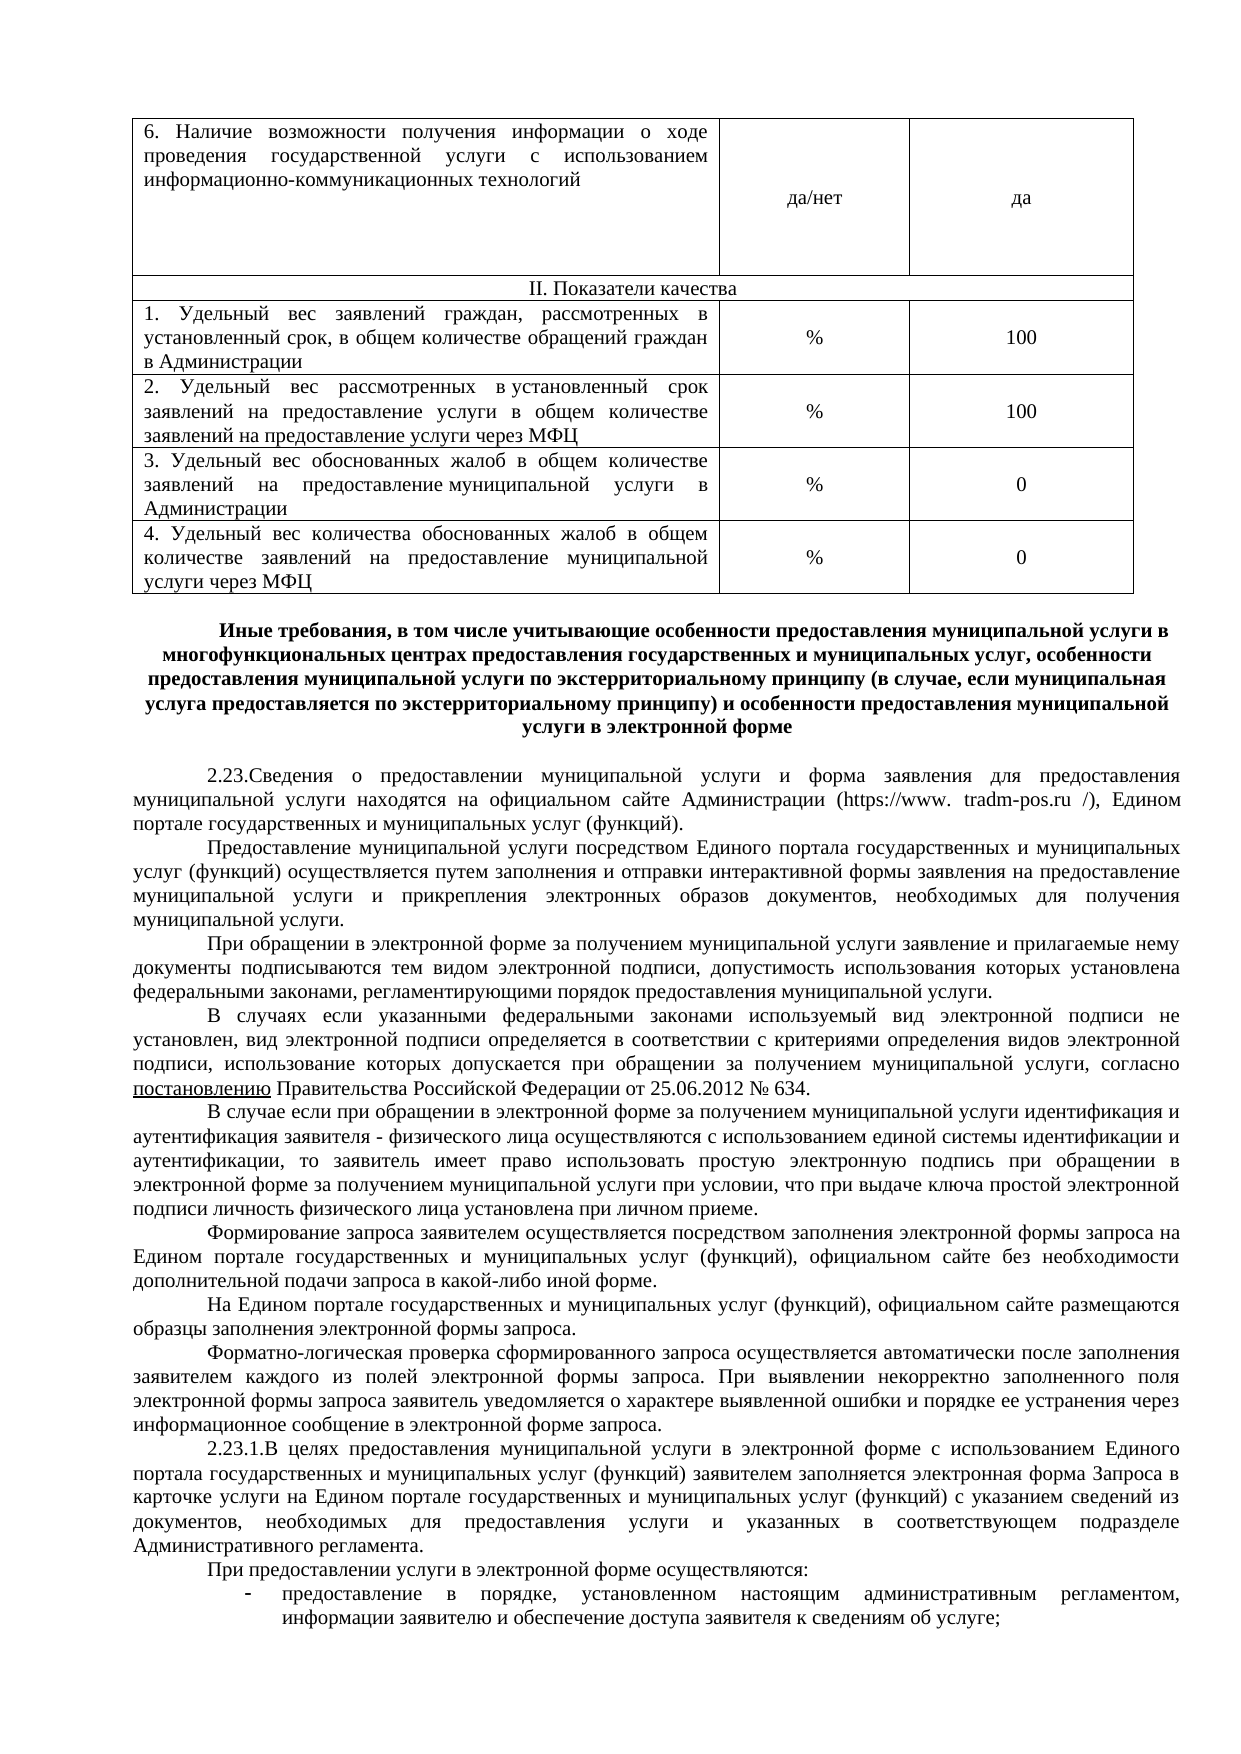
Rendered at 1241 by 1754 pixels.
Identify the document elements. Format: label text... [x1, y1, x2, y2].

table_cell 3. Удельный вес обоснованных жалоб в общем количестве заявлений на предоставление муниципальной услуги в Администрации [133, 448, 719, 520]
text Предоставление муниципальной услуги посредством Единого портала государственных и муниципальных услуг (функций) осуществляется путем заполнения и отправки интерактивной формы заявления на предоставление муниципальной услуги и прикрепления электронных образов документов, необходимых для получения муниципальной услуги. [133, 835, 1181, 931]
table_cell 1. Удельный вес заявлений граждан, рассмотренных в установленный срок, в общем количестве обращений граждан в Администрации [133, 301, 719, 373]
table_cell да [910, 119, 1133, 275]
text 2.23.Сведения о предоставлении муниципальной услуги и форма заявления для предоставления муниципальной услуги находятся на официальном сайте Администрации (https://www. tradm-pos.ru /), Едином портале государственных и муниципальных услуг (функций). [133, 763, 1181, 835]
table_cell да/нет [720, 119, 909, 275]
text На Едином портале государственных и муниципальных услуг (функций), официальном сайте размещаются образцы заполнения электронной формы запроса. [133, 1292, 1181, 1340]
text 2.23.1.В целях предоставления муниципальной услуги в электронной форме с использованием Единого портала государственных и муниципальных услуг (функций) заявителем заполняется электронная форма Запроса в карточке услуги на Едином портале государственных и муниципальных услуг (функций) с указанием сведений из документов, необходимых для предоставления услуги и указанных в соответствующем подразделе Административного регламента. [133, 1436, 1181, 1557]
table_cell % [720, 375, 909, 447]
table_cell % [720, 448, 909, 520]
table_cell 4. Удельный вес количества обоснованных жалоб в общем количестве заявлений на предоставление муниципальной услуги через МФЦ [133, 521, 719, 593]
table_cell 100 [910, 301, 1133, 373]
table_cell 2. Удельный вес рассмотренных в установленный срок заявлений на предоставление услуги в общем количестве заявлений на предоставление услуги через МФЦ [133, 375, 719, 447]
table_cell % [720, 521, 909, 593]
table_cell 100 [910, 375, 1133, 447]
table_cell 6. Наличие возможности получения информации о ходе проведения государственной услуги с использованием информационно-коммуникационных технологий [133, 119, 719, 275]
text Иные требования, в том числе учитывающие особенности предоставления муниципальной услуги в многофункциональных центрах предоставления государственных и муниципальных услуг, особенности предоставления муниципальной услуги по экстерриториальному принципу (в случае, если муниципальная услуга предоставляется по экстерриториальному принципу) и особенности предоставления муниципальной услуги в электронной форме [133, 618, 1181, 738]
table_cell % [720, 301, 909, 373]
table_cell II. Показатели качества [133, 276, 1133, 300]
table_cell 0 [910, 521, 1133, 593]
table_cell 0 [910, 448, 1133, 520]
text При обращении в электронной форме за получением муниципальной услуги заявление и прилагаемые нему документы подписываются тем видом электронной подписи, допустимость использования которых установлена федеральными законами, регламентирующими порядок предоставления муниципальной услуги. [133, 931, 1181, 1003]
text Формирование запроса заявителем осуществляется посредством заполнения электронной формы запроса на Едином портале государственных и муниципальных услуг (функций), официальном сайте без необходимости дополнительной подачи запроса в какой-либо иной форме. [133, 1220, 1181, 1292]
text В случаях если указанными федеральными законами используемый вид электронной подписи не установлен, вид электронной подписи определяется в соответствии с критериями определения видов электронной подписи, использование которых допускается при обращении за получением муниципальной услуги, согласно постановлению Правительства Российской Федерации от 25.06.2012 № 634. [133, 1003, 1181, 1099]
text При предоставлении услуги в электронной форме осуществляются: [133, 1557, 1181, 1581]
list предоставление в порядке, установленном настоящим административным регламентом, информации заявителю и обеспечение доступа заявителя к сведениям об услуге; [244, 1581, 1181, 1629]
text Форматно-логическая проверка сформированного запроса осуществляется автоматически после заполнения заявителем каждого из полей электронной формы запроса. При выявлении некорректно заполненного поля электронной формы запроса заявитель уведомляется о характере выявленной ошибки и порядке ее устранения через информационное сообщение в электронной форме запроса. [133, 1340, 1181, 1436]
text В случае если при обращении в электронной форме за получением муниципальной услуги идентификация и аутентификация заявителя - физического лица осуществляются с использованием единой системы идентификации и аутентификации, то заявитель имеет право использовать простую электронную подпись при обращении в электронной форме за получением муниципальной услуги при условии, что при выдаче ключа простой электронной подписи личность физического лица установлена при личном приеме. [133, 1099, 1181, 1220]
